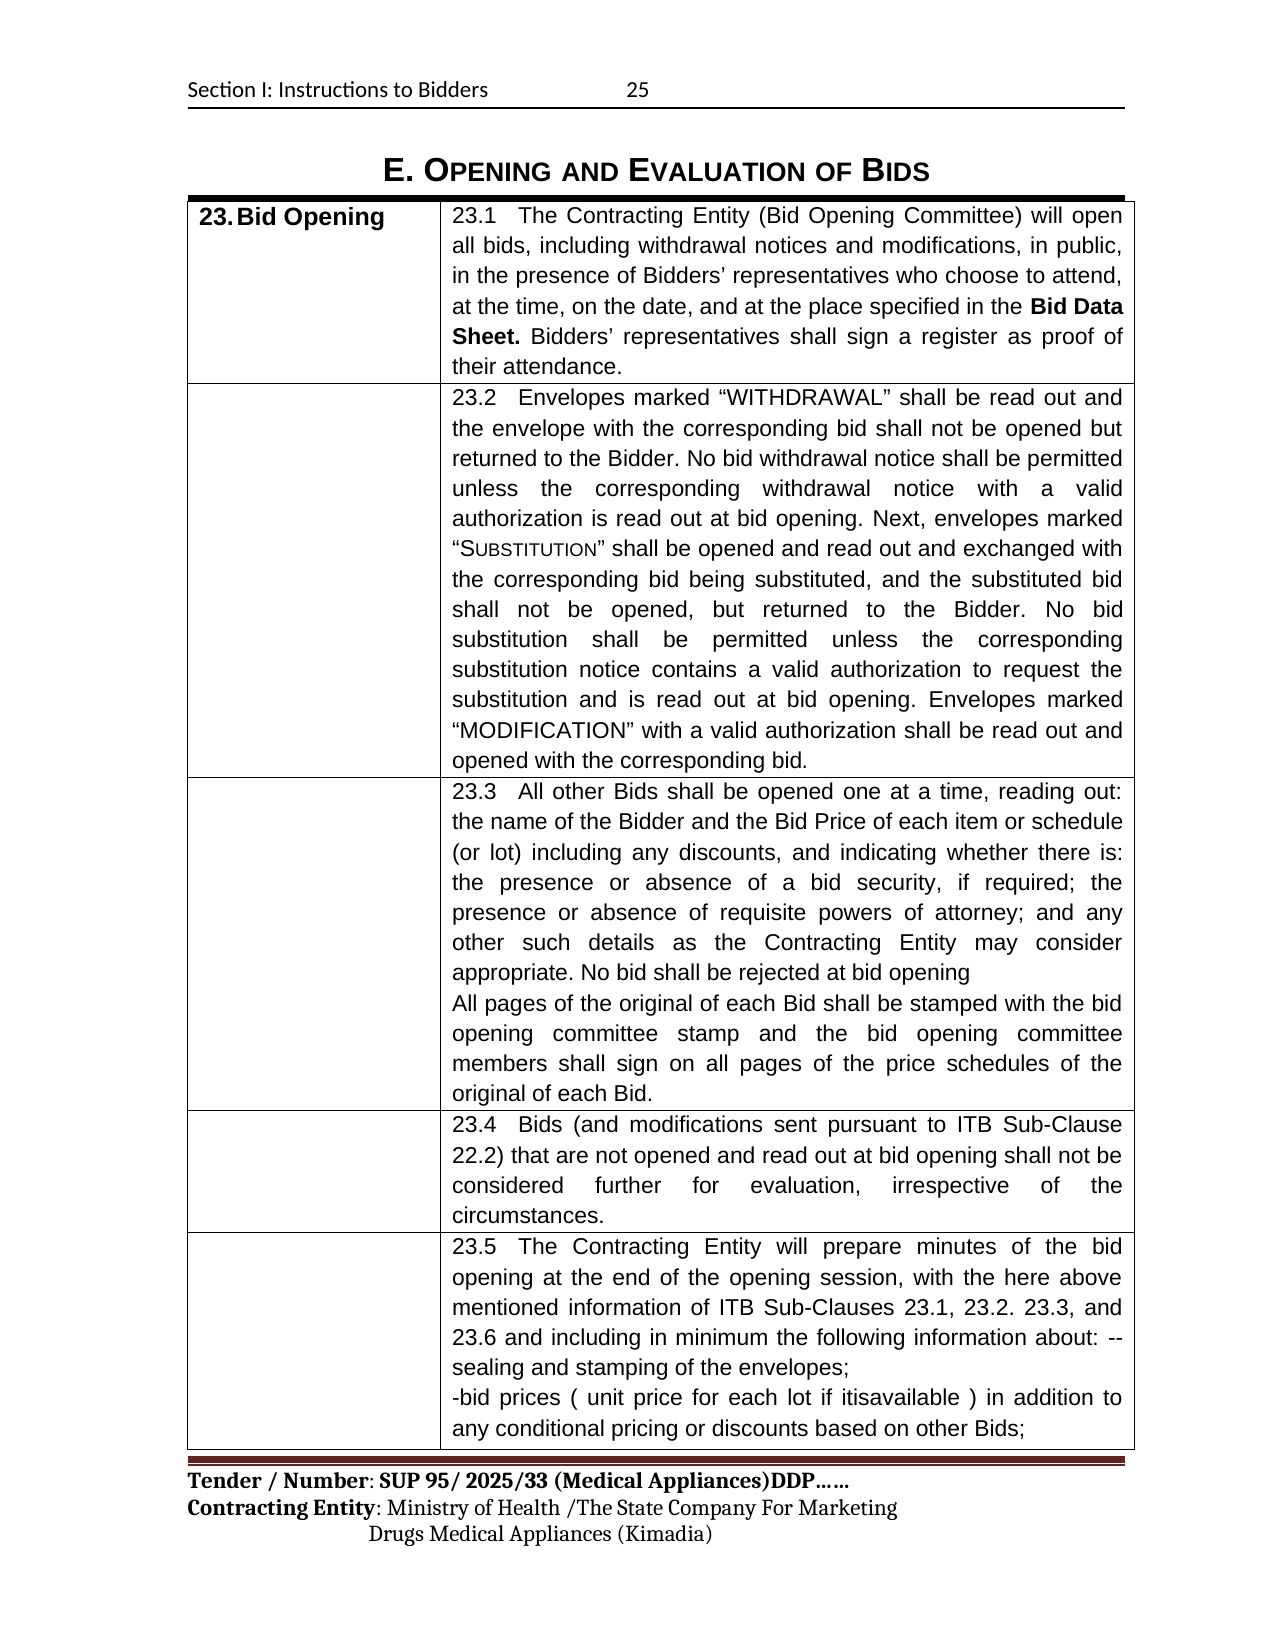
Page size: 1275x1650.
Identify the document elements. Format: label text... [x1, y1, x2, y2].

table_header 23. Bid Opening [188, 202, 440, 383]
table_cell [188, 1111, 440, 1232]
table_header 23.1 The Contracting Entity (Bid Opening Committee) will open all bids, including withdrawal notices and modifications, in public, in the presence of Bidders’ representatives who choose to attend, at the time, on the date, and at the place specified in the Bid Data Sheet. Bidders’ representatives shall sign a register as proof of their attendance. [441, 202, 1134, 383]
table_cell 23.2 Envelopes marked “WITHDRAWAL” shall be read out and the envelope with the corresponding bid shall not be opened but returned to the Bidder. No bid withdrawal notice shall be permitted unless the corresponding withdrawal notice with a valid authorization is read out at bid opening. Next, envelopes marked “Substitution” shall be opened and read out and exchanged with the corresponding bid being substituted, and the substituted bid shall not be opened, but returned to the Bidder. No bid substitution shall be permitted unless the corresponding substitution notice contains a valid authorization to request the substitution and is read out at bid opening. Envelopes marked “MODIFICATION” with a valid authorization shall be read out and opened with the corresponding bid. [441, 384, 1134, 777]
table_cell 23.3 All other Bids shall be opened one at a time, reading out: the name of the Bidder and the Bid Price of each item or schedule (or lot) including any discounts, and indicating whether there is: the presence or absence of a bid security, if required; the presence or absence of requisite powers of attorney; and any other such details as the Contracting Entity may consider appropriate. No bid shall be rejected at bid opening All pages of the original of each Bid shall be stamped with the bid opening committee stamp and the bid opening committee members shall sign on all pages of the price schedules of the original of each Bid. [441, 778, 1134, 1110]
table_cell [188, 778, 440, 1110]
table_cell 23.4 Bids (and modifications sent pursuant to ITB Sub-Clause 22.2) that are not opened and read out at bid opening shall not be considered further for evaluation, irrespective of the circumstances. [441, 1111, 1134, 1232]
table_cell [188, 384, 440, 777]
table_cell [441, 1233, 1134, 1449]
table_cell [188, 1233, 440, 1449]
text E. Opening and Evaluation of Bids [187, 150, 1125, 201]
